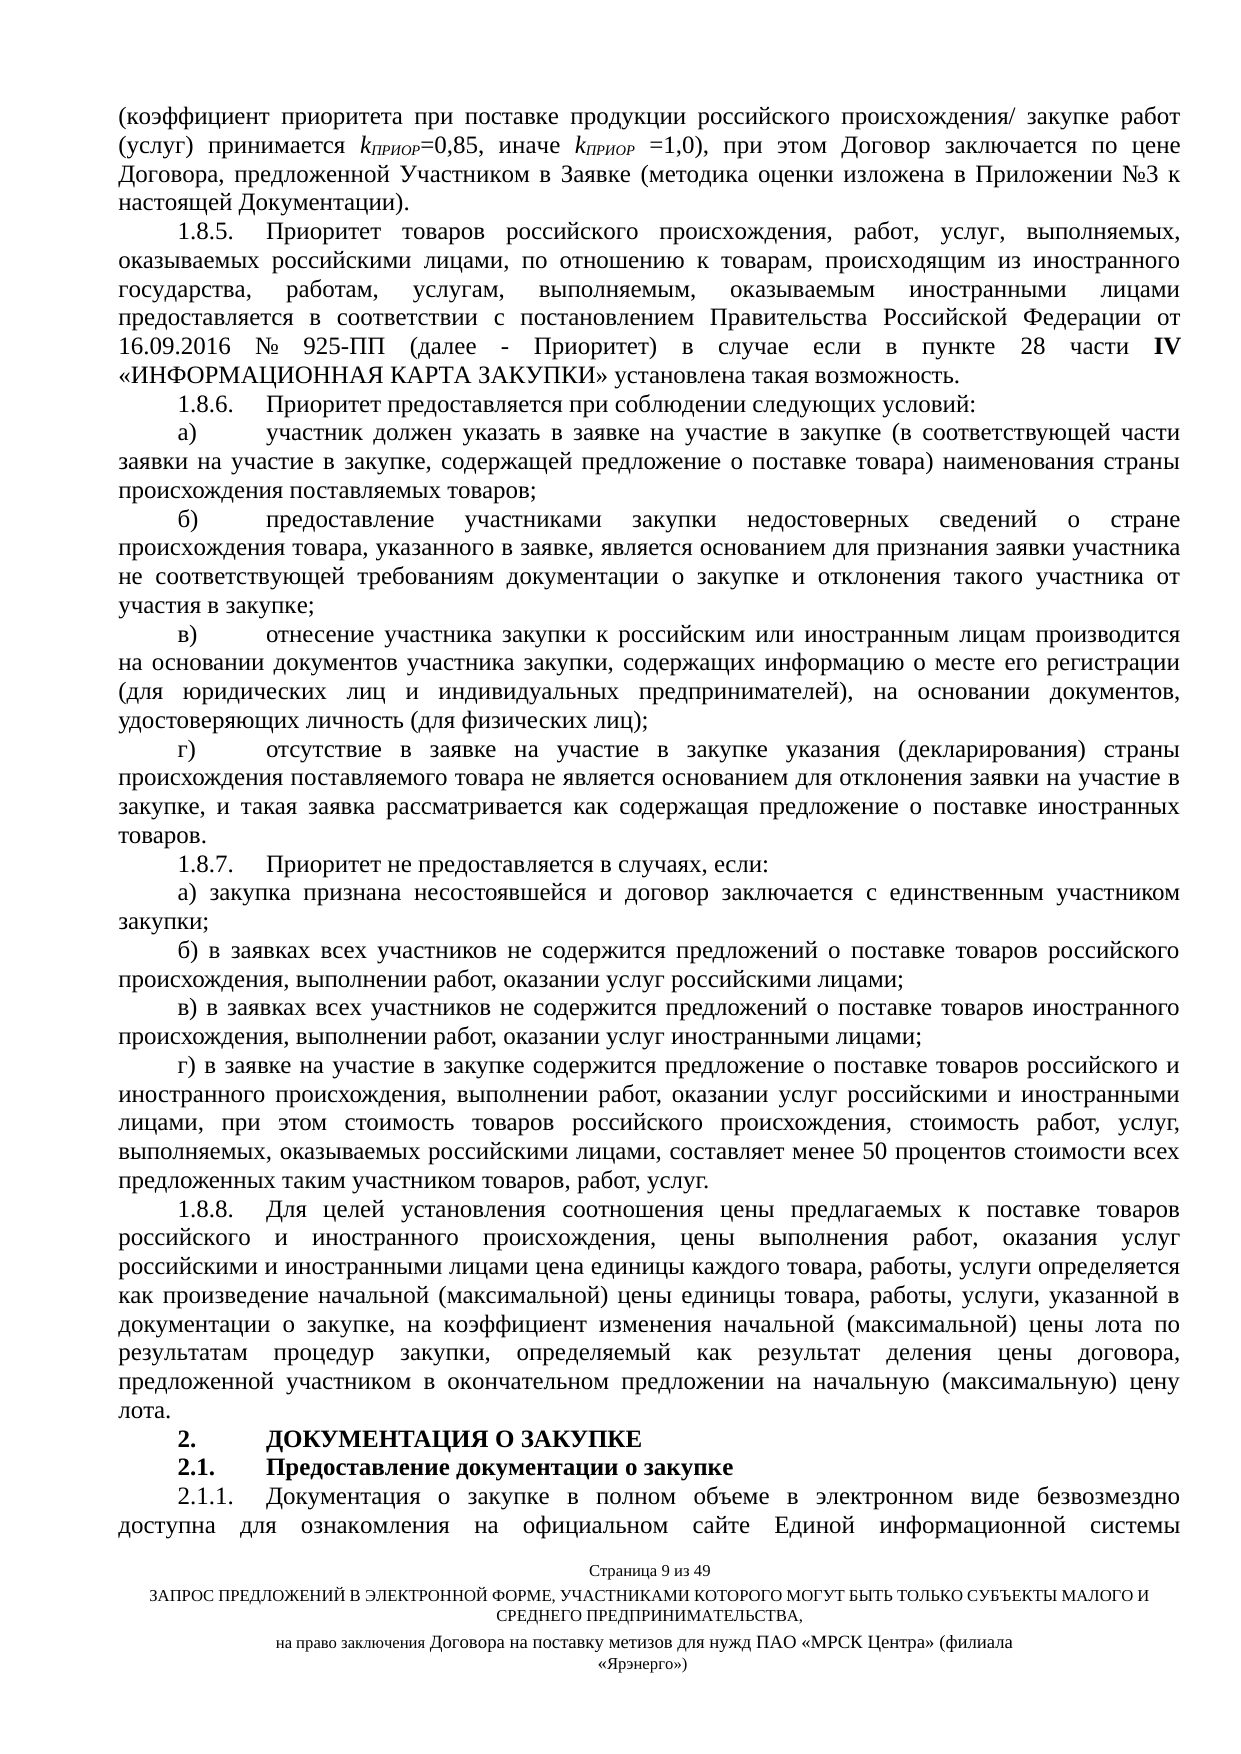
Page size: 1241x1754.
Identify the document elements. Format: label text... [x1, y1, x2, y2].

list а) закупка признана несостоявшейся и договор заключается с единственным участником закупки; [118, 877, 1181, 935]
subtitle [118, 101, 1181, 216]
list предоставление участниками закупки недостоверных сведений о стране происхождения товара, указанного в заявке, является основанием для признания заявки участника не соответствующей требованиям документации о закупке и отклонения такого участника от участия в закупке; [118, 504, 1181, 619]
subtitle Приоритет не предоставляется в случаях, если: [118, 849, 1181, 877]
subtitle Предоставление документации о закупке [118, 1452, 1181, 1481]
list б) в заявках всех участников не содержится предложений о поставке товаров российского происхождения, выполнении работ, оказании услуг российскими лицами; [118, 935, 1181, 992]
subtitle ДОКУМЕНТАЦИЯ О ЗАКУПКЕ [118, 1424, 1181, 1452]
list г) в заявке на участие в закупке содержится предложение о поставке товаров российского и иностранного происхождения, выполнении работ, оказании услуг российскими и иностранными лицами, при этом стоимость товаров российского происхождения, стоимость работ, услуг, выполняемых, оказываемых российскими лицами, составляет менее 50 процентов стоимости всех предложенных таким участником товаров, работ, услуг. [118, 1050, 1181, 1194]
subtitle Приоритет товаров российского происхождения, работ, услуг, выполняемых, оказываемых российскими лицами, по отношению к товарам, происходящим из иностранного государства, работам, услугам, выполняемым, оказываемым иностранными лицами предоставляется в соответствии с постановлением Правительства Российской Федерации от 16.09.2016 № 925-ПП (далее - Приоритет) в случае если в пункте 28 части IV «ИНФОРМАЦИОННАЯ КАРТА ЗАКУПКИ» установлена такая возможность. [118, 216, 1181, 389]
list отсутствие в заявке на участие в закупке указания (декларирования) страны происхождения поставляемого товара не является основанием для отклонения заявки на участие в закупке, и такая заявка рассматривается как содержащая предложение о поставке иностранных товаров. [118, 734, 1181, 849]
list отнесение участника закупки к российским или иностранным лицам производится на основании документов участника закупки, содержащих информацию о месте его регистрации (для юридических лиц и индивидуальных предпринимателей), на основании документов, удостоверяющих личность (для физических лиц); [118, 619, 1181, 734]
list участник должен указать в заявке на участие в закупке (в соответствующей части заявки на участие в закупке, содержащей предложение о поставке товара) наименования страны происхождения поставляемых товаров; [118, 417, 1181, 504]
subtitle Для целей установления соотношения цены предлагаемых к поставке товаров российского и иностранного происхождения, цены выполнения работ, оказания услуг российскими и иностранными лицами цена единицы каждого товара, работы, услуги определяется как произведение начальной (максимальной) цены единицы товара, работы, услуги, указанной в документации о закупке, на коэффициент изменения начальной (максимальной) цены лота по результатам процедур закупки, определяемый как результат деления цены договора, предложенной участником в окончательном предложении на начальную (максимальную) цену лота. [118, 1194, 1181, 1424]
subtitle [118, 1481, 1181, 1539]
subtitle Приоритет предоставляется при соблюдении следующих условий: [118, 389, 1181, 417]
list в) в заявках всех участников не содержится предложений о поставке товаров иностранного происхождения, выполнении работ, оказании услуг иностранными лицами; [118, 992, 1181, 1050]
